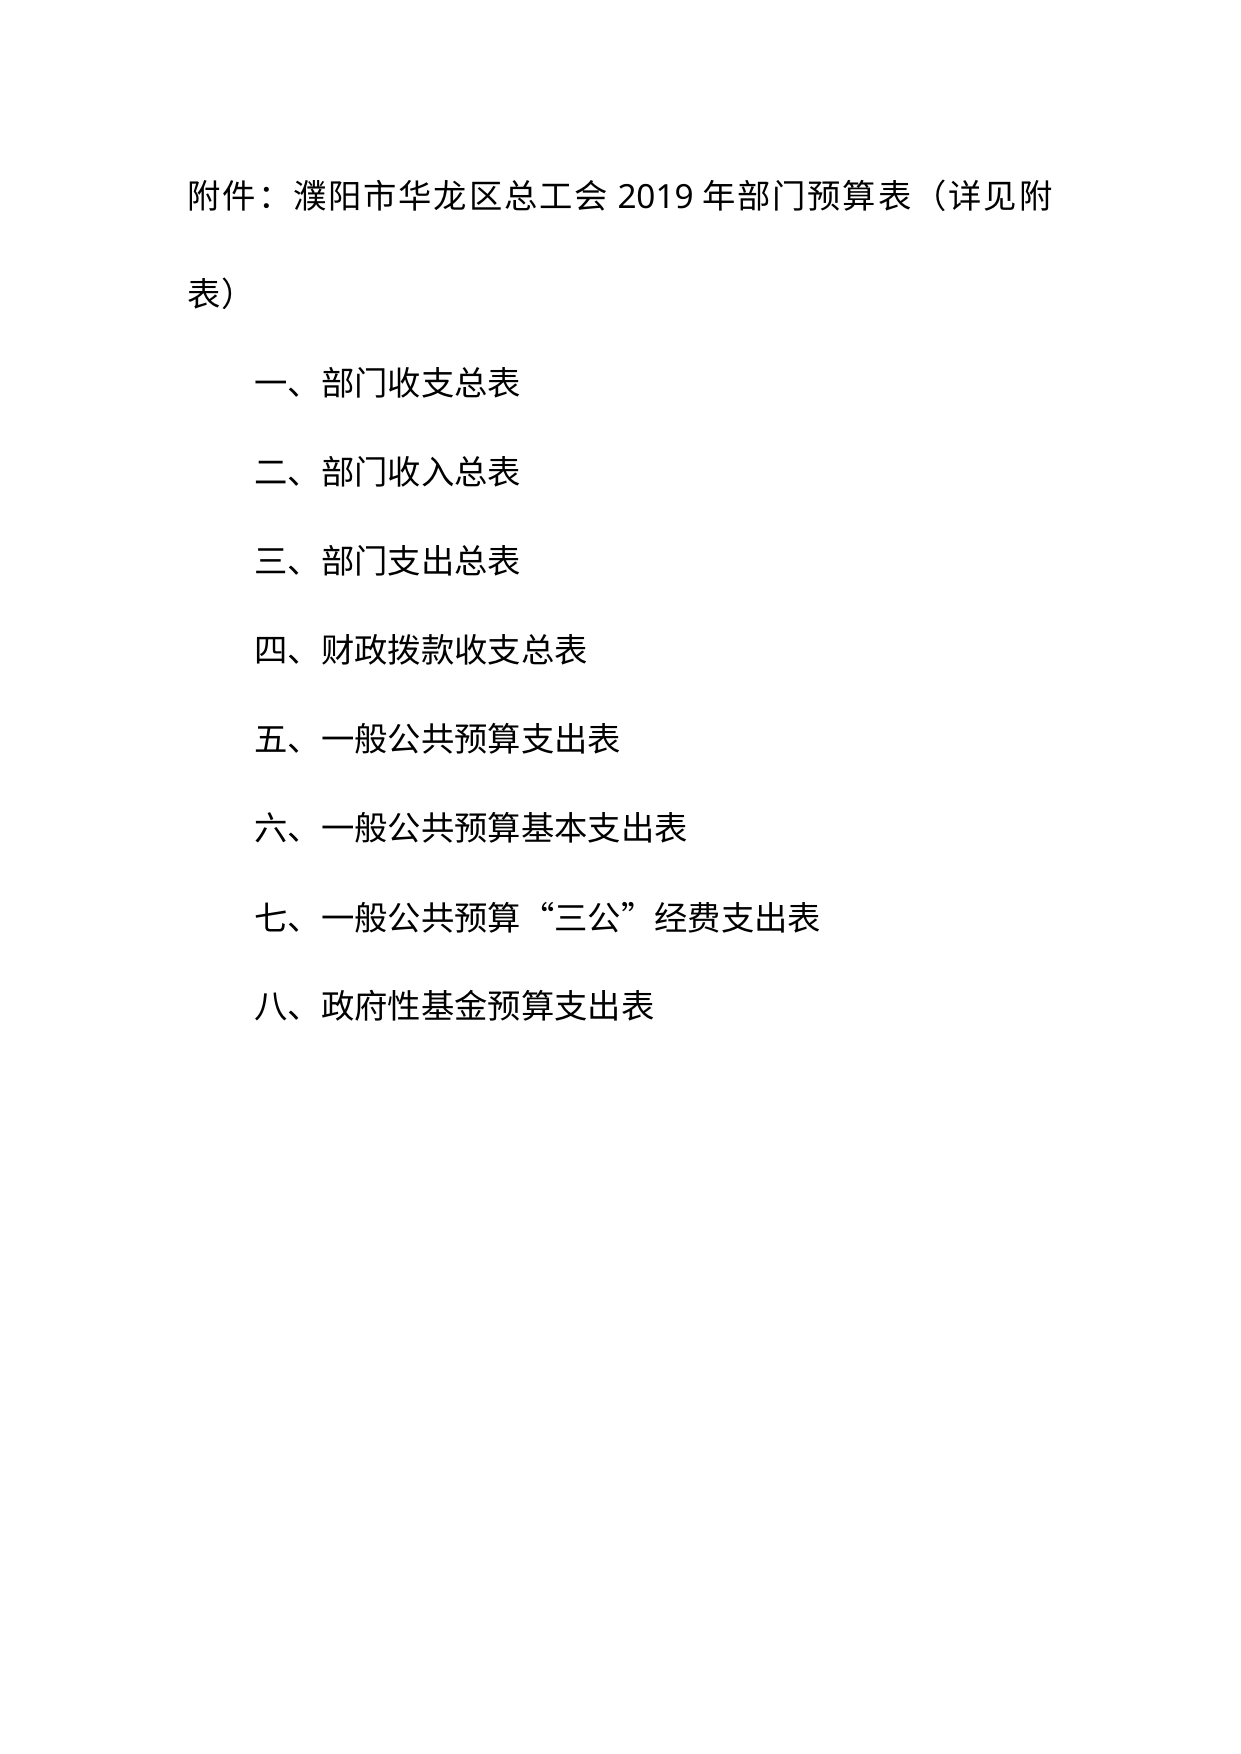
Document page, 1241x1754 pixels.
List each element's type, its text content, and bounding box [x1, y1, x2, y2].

text 五、一般公共预算支出表 [187, 705, 1053, 770]
text 八、政府性基金预算支出表 [187, 972, 1053, 1037]
text 七、一般公共预算“三公”经费支出表 [187, 883, 1053, 948]
text 三、部门支出总表 [187, 527, 1053, 592]
text 一、部门收支总表 [187, 348, 1053, 413]
text 二、部门收入总表 [187, 438, 1053, 503]
text 四、财政拨款收支总表 [187, 616, 1053, 681]
text 六、一般公共预算基本支出表 [187, 794, 1053, 859]
text 附件：濮阳市华龙区总工会2019年部门预算表（详见附表） [187, 162, 1053, 324]
